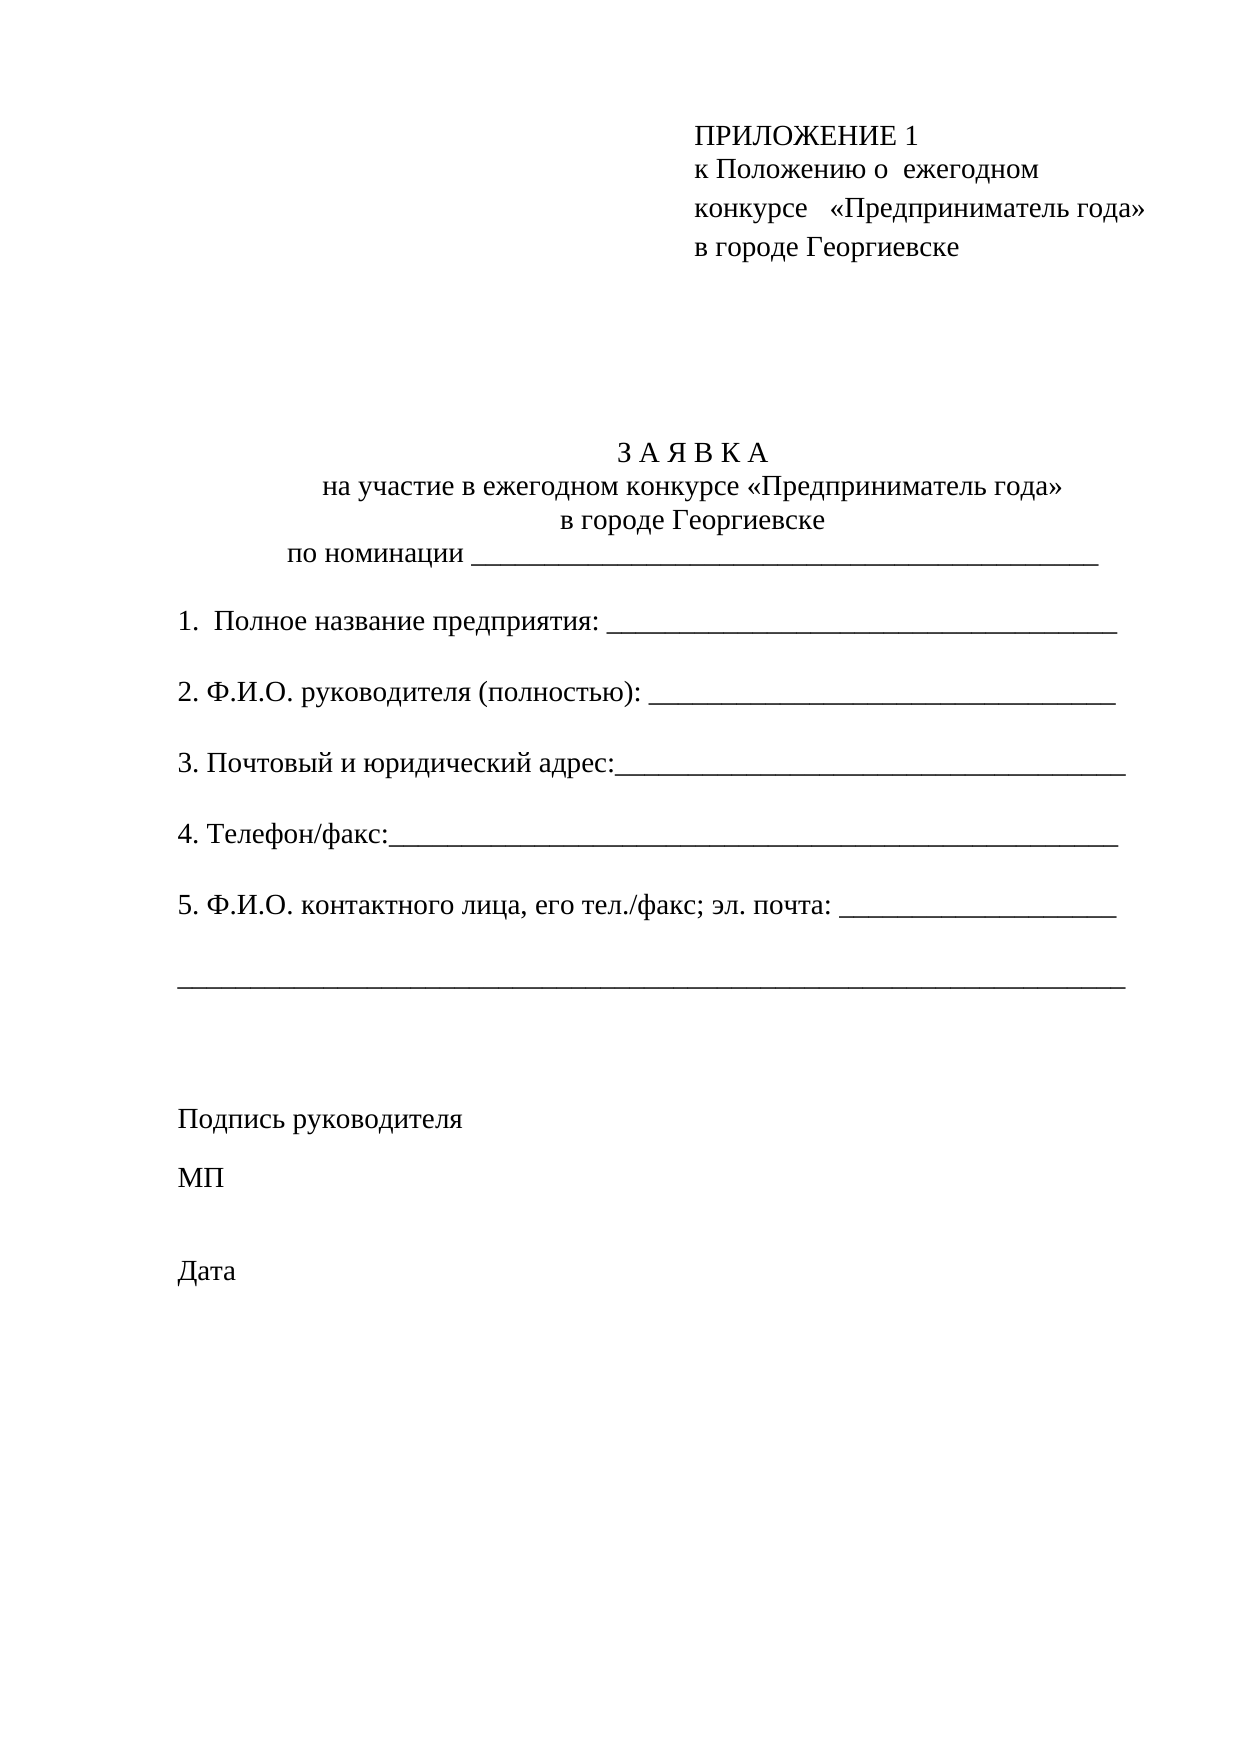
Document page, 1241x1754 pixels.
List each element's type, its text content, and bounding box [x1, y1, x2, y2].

text 5. Ф.И.О. контактного лица, его тел./факс; эл. почта: ___________________ [177, 887, 1152, 921]
text в городе Георгиевске [177, 229, 1152, 262]
text Подпись руководителя [177, 1101, 1152, 1134]
text в городе Георгиевске [177, 502, 1152, 536]
text ПРИЛОЖЕНИЕ 1 [177, 118, 1152, 152]
text З А Я В К А [177, 435, 1152, 468]
text _________________________________________________________________ [177, 958, 1152, 992]
text к Положению о ежегодном конкурсе «Предприниматель года» [694, 152, 1152, 224]
text 1. Полное название предприятия: ___________________________________ [177, 603, 1152, 636]
text 4. Телефон/факс:__________________________________________________ [177, 816, 1152, 850]
text Дата [177, 1253, 1152, 1287]
text 3. Почтовый и юридический адрес:___________________________________ [177, 745, 1152, 778]
text 2. Ф.И.О. руководителя (полностью): ________________________________ [177, 674, 1152, 707]
text на участие в ежегодном конкурсе «Предприниматель года» [177, 468, 1152, 502]
text МП [177, 1160, 1152, 1194]
text по номинации ___________________________________________ [177, 536, 1152, 569]
